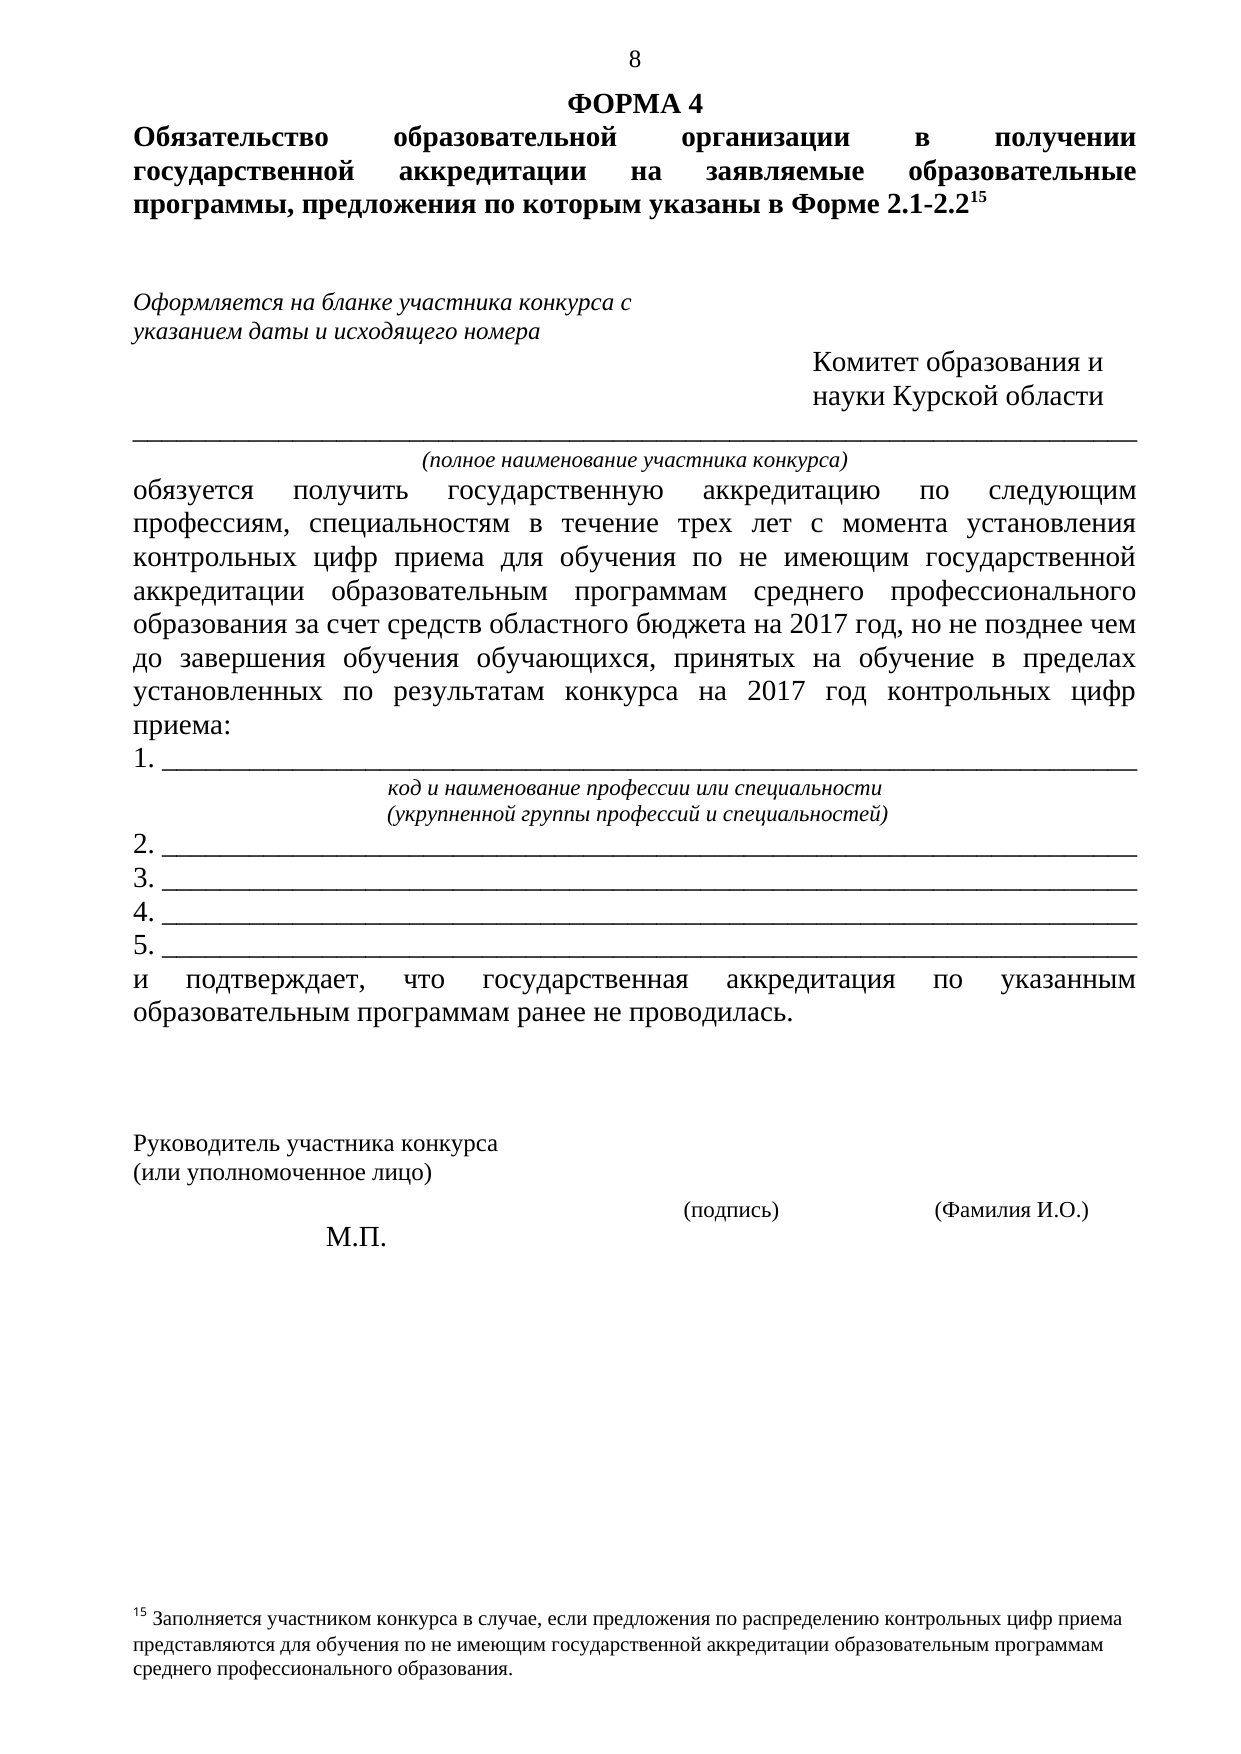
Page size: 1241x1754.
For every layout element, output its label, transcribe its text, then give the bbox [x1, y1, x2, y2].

table_header Руководитель участника конкурса (или уполномоченное лицо) М.П. [122, 1129, 591, 1253]
text Обязательство образовательной организации в получении государственной аккредитации на заявляемые образовательные программы, предложения по которым указаны в Форме 2.1-2.2 [133, 119, 1137, 220]
table_header (подпись) [591, 1129, 871, 1253]
text 2. [133, 827, 1137, 860]
text и подтверждает, что государственная аккредитация по указанным образовательным программам ранее не проводилась. [133, 961, 1137, 1028]
text 3. [133, 860, 1137, 894]
text 4. [133, 894, 1137, 927]
text код и наименование профессии или специальности [133, 774, 1137, 800]
text 5. [133, 927, 1137, 961]
text обязуется получить государственную аккредитацию по следующим профессиям, специальностям в течение трех лет с момента установления контрольных цифр приема для обучения по не имеющим государственной аккредитации образовательным программам среднего профессионального образования за счет средств областного бюджета на 2017 год, но не позднее чем до завершения обучения обучающихся, принятых на обучение в пределах установленных по результатам конкурса на 2017 год контрольных цифр приема: [133, 472, 1137, 740]
text ФОРМА 4 [133, 86, 1137, 119]
text Комитет образования и науки Курской области [812, 344, 1137, 412]
text (укрупненной группы профессий и специальностей) [133, 800, 1137, 827]
text 1. [133, 740, 1137, 774]
table_header (Фамилия И.О.) [871, 1129, 1152, 1253]
text Оформляется на бланке участника конкурса с указанием даты и исходящего номера [133, 287, 664, 344]
text (полное наименование участника конкурса) [133, 446, 1137, 472]
